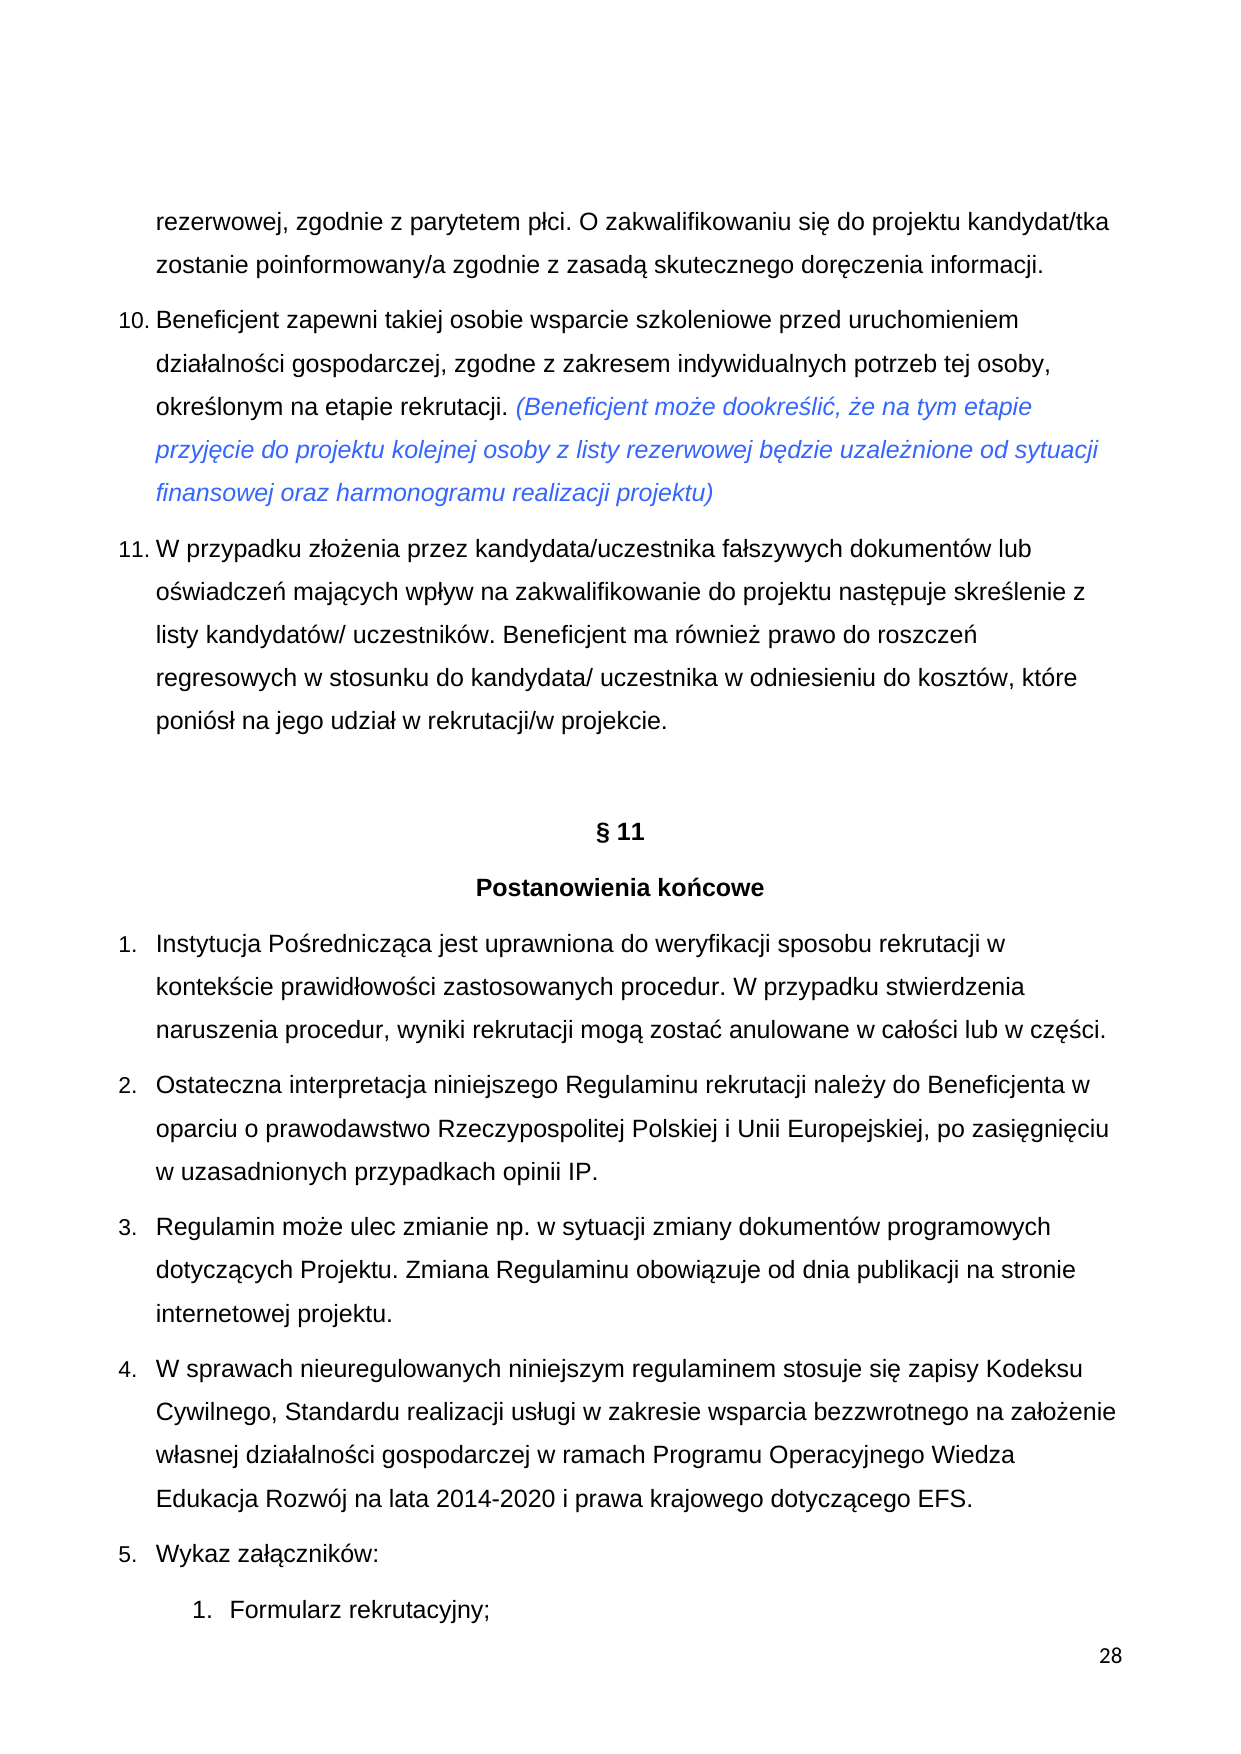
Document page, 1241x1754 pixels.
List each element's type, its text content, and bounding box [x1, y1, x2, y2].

list W przypadku złożenia przez kandydata/uczestnika fałszywych dokumentów lub oświadczeń mających wpływ na zakwalifikowanie do projektu następuje skreślenie z listy kandydatów/ uczestników. Beneficjent ma również prawo do roszczeń regresowych w stosunku do kandydata/ uczestnika w odniesieniu do kosztów, które poniósł na jego udział w rekrutacji/w projekcie. [118, 534, 1122, 735]
list Beneficjent zapewni takiej osobie wsparcie szkoleniowe przed uruchomieniem działalności gospodarczej, zgodne z zakresem indywidualnych potrzeb tej osoby, określonym na etapie rekrutacji. (Beneficjent może dookreślić, że na tym etapie przyjęcie do projektu kolejnej osoby z listy rezerwowej będzie uzależnione od sytuacji finansowej oraz harmonogramu realizacji projektu) [118, 306, 1122, 507]
list Wykaz załączników: [118, 1539, 1122, 1568]
list Ostateczna interpretacja niniejszego Regulaminu rekrutacji należy do Beneficjenta w oparciu o prawodawstwo Rzeczypospolitej Polskiej i Unii Europejskiej, po zasięgnięciu w uzasadnionych przypadkach opinii IP. [118, 1071, 1122, 1186]
list Regulamin może ulec zmianie np. w sytuacji zmiany dokumentów programowych dotyczących Projektu. Zmiana Regulaminu obowiązuje od dnia publikacji na stronie internetowej projektu. [118, 1212, 1122, 1327]
list Instytucja Pośrednicząca jest uprawniona do weryfikacji sposobu rekrutacji w kontekście prawidłowości zastosowanych procedur. W przypadku stwierdzenia naruszenia procedur, wyniki rekrutacji mogą zostać anulowane w całości lub w części. [118, 929, 1122, 1044]
text Postanowienia końcowe [118, 873, 1122, 902]
list Formularz rekrutacyjny; [192, 1595, 1122, 1624]
list W sprawach nieuregulowanych niniejszym regulaminem stosuje się zapisy Kodeksu Cywilnego, Standardu realizacji usługi w zakresie wsparcia bezzwrotnego na założenie własnej działalności gospodarczej w ramach Programu Operacyjnego Wiedza Edukacja Rozwój na lata 2014-2020 i prawa krajowego dotyczącego EFS. [118, 1354, 1122, 1512]
text § 11 [118, 817, 1122, 846]
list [118, 207, 1122, 279]
